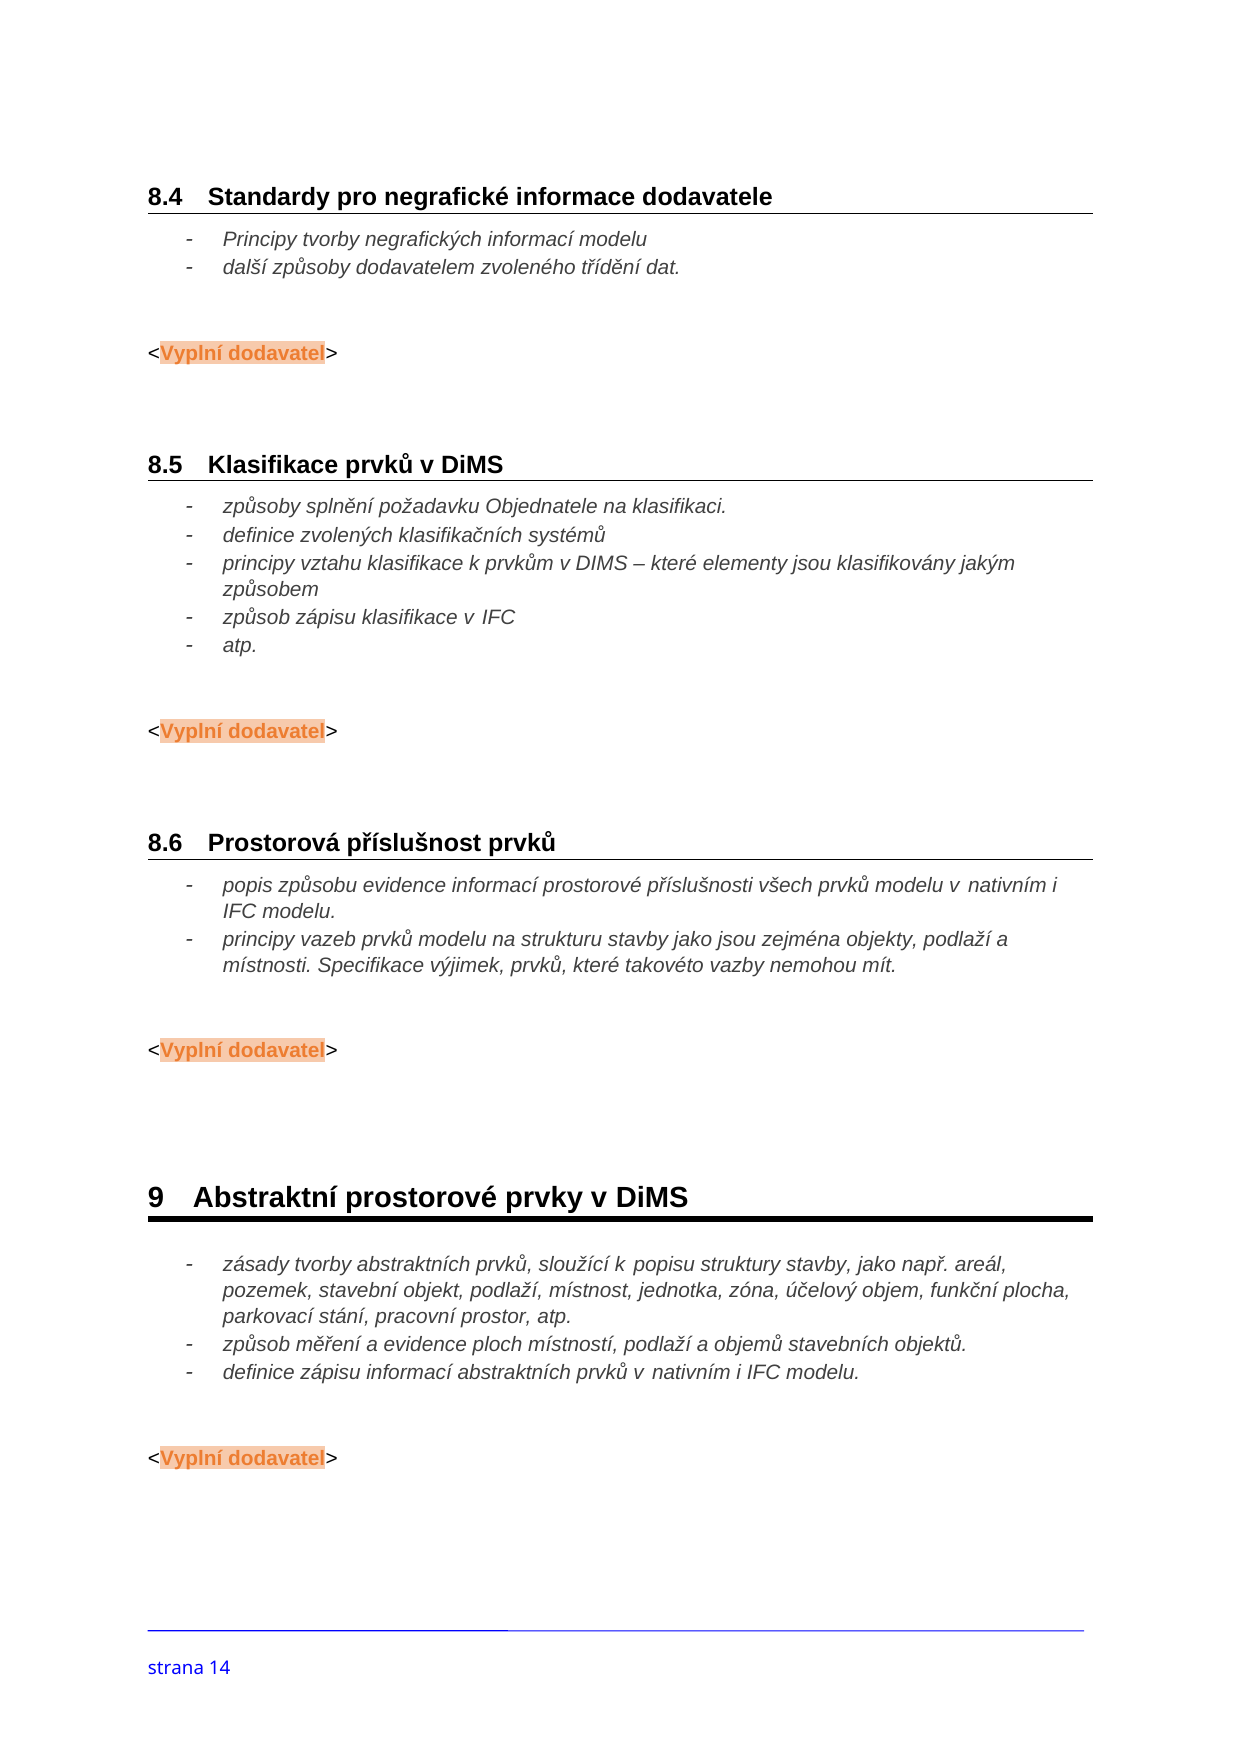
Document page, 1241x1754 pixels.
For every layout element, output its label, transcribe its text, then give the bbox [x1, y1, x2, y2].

list způsoby splnění požadavku Objednatele na klasifikaci. [185, 492, 1093, 518]
text <Vyplní dodavatel> [325, 1446, 1093, 1469]
list zásady tvorby abstraktních prvků, sloužící k popisu struktury stavby, jako např. areál, pozemek, stavební objekt, podlaží, místnost, jednotka, zóna, účelový objem, funkční plocha, parkovací stání, pracovní prostor, atp. [185, 1249, 1093, 1328]
list atp. [185, 631, 1093, 658]
list popis způsobu evidence informací prostorové příslušnosti všech prvků modelu v nativním i IFC modelu. [185, 871, 1093, 923]
list principy vztahu klasifikace k prvkům v DIMS – které elementy jsou klasifikovány jakým způsobem [185, 549, 1093, 601]
text <Vyplní dodavatel> [325, 341, 1093, 364]
text <Vyplní dodavatel> [325, 719, 1093, 743]
subtitle Klasifikace prvků v DiMS [148, 449, 1093, 480]
subtitle Prostorová příslušnost prvků [148, 828, 1093, 859]
list další způsoby dodavatelem zvoleného třídění dat. [185, 253, 1093, 279]
list definice zvolených klasifikačních systémů [185, 521, 1093, 547]
list Principy tvorby negrafických informací modelu [185, 224, 1093, 251]
list způsob měření a evidence ploch místností, podlaží a objemů stavebních objektů. [185, 1329, 1093, 1356]
list způsob zápisu klasifikace v IFC [185, 603, 1093, 629]
list definice zápisu informací abstraktních prvků v nativním i IFC modelu. [185, 1358, 1093, 1384]
subtitle Abstraktní prostorové prvky v DiMS [148, 1180, 1093, 1216]
text <Vyplní dodavatel> [325, 1038, 1093, 1062]
subtitle Standardy pro negrafické informace dodavatele [148, 182, 1093, 213]
list principy vazeb prvků modelu na strukturu stavby jako jsou zejména objekty, podlaží a místnosti. Specifikace výjimek, prvků, které takovéto vazby nemohou mít. [185, 924, 1093, 977]
